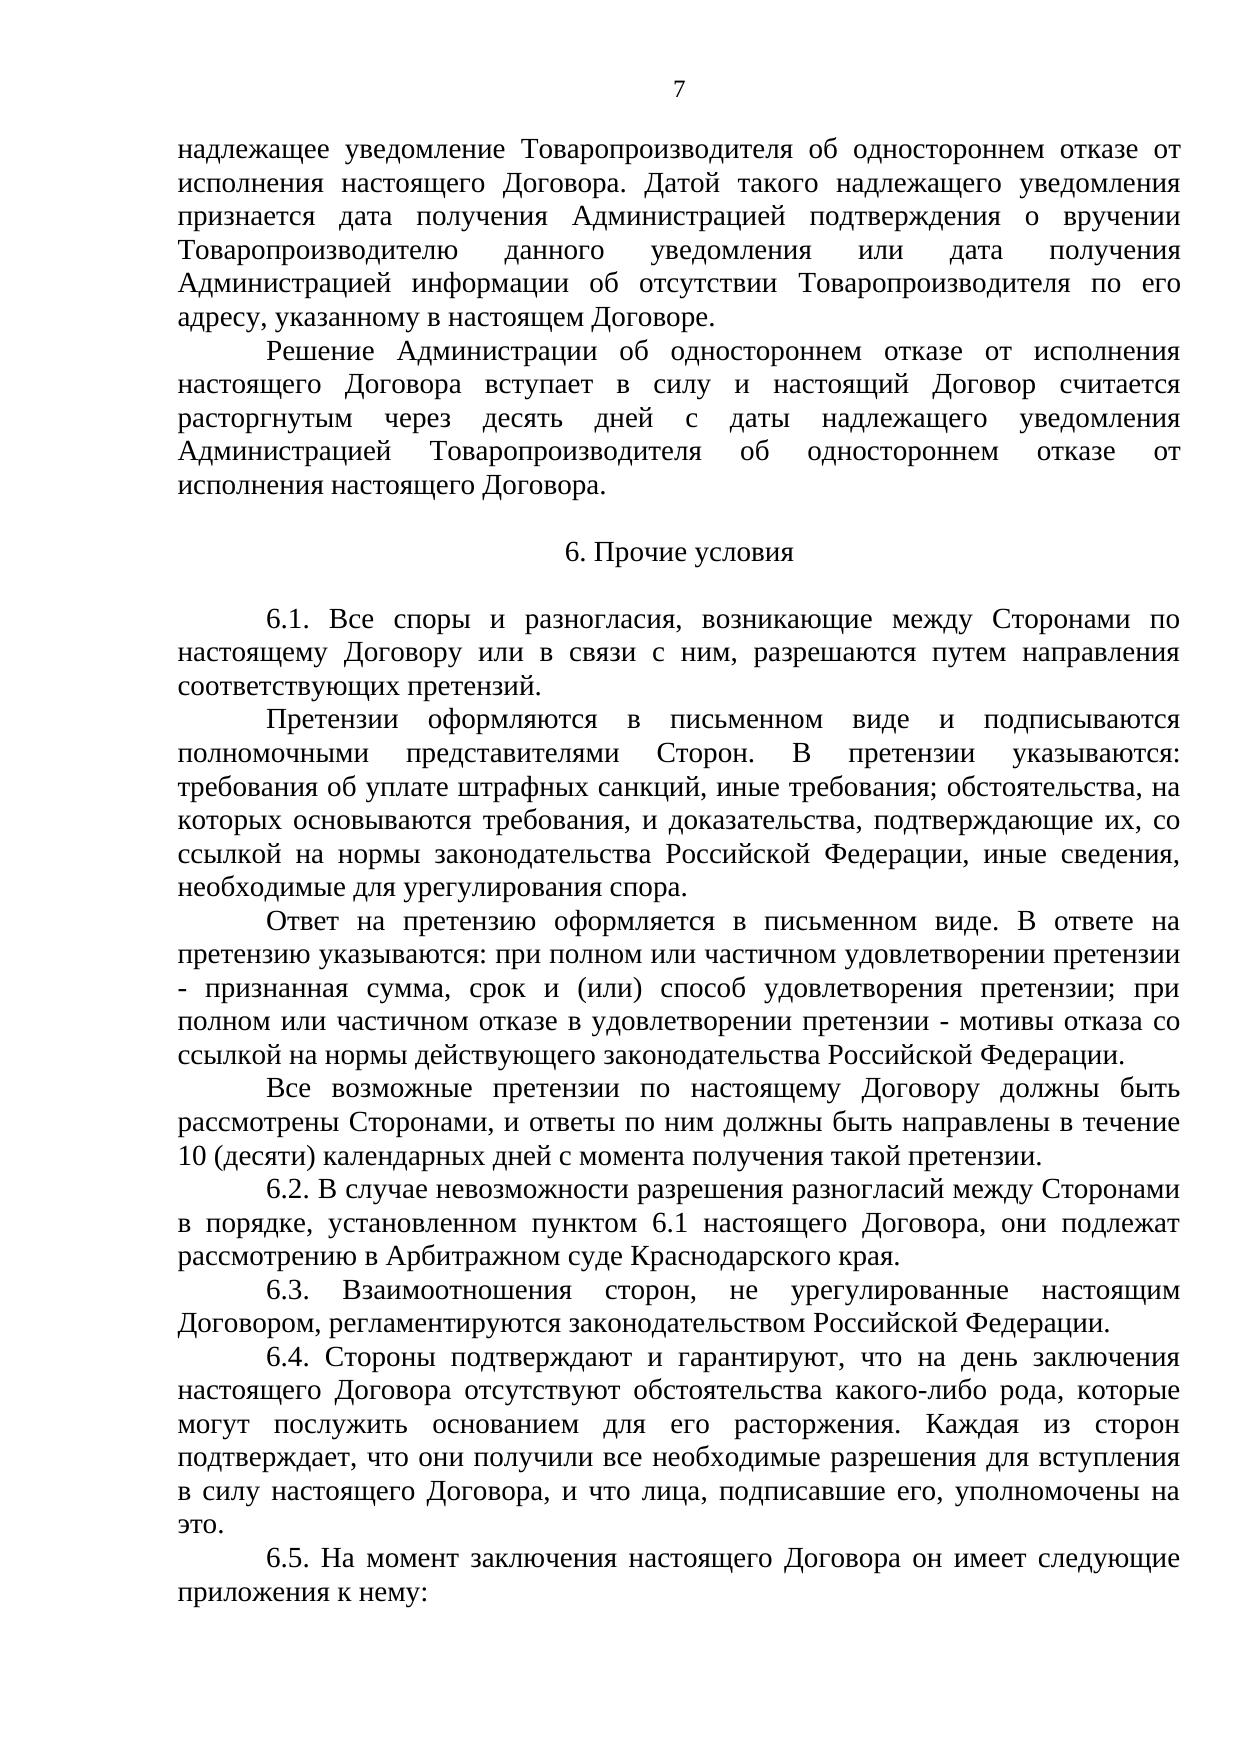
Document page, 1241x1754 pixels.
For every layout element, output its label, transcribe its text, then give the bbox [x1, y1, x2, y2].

text Ответ на претензию оформляется в письменном виде. В ответе на претензию указываются: при полном или частичном удовлетворении претензии - признанная сумма, срок и (или) способ удовлетворения претензии; при полном или частичном отказе в удовлетворении претензии - мотивы отказа со ссылкой на нормы действующего законодательства Российской Федерации. [177, 903, 1181, 1071]
text 6.4. Стороны подтверждают и гарантируют, что на день заключения настоящего Договора отсутствуют обстоятельства какого-либо рода, которые могут послужить основанием для его расторжения. Каждая из сторон подтверждает, что они получили все необходимые разрешения для вступления в силу настоящего Договора, и что лица, подписавшие его, уполномочены на это. [177, 1339, 1181, 1540]
text Претензии оформляются в письменном виде и подписываются полномочными представителями Сторон. В претензии указываются: требования об уплате штрафных санкций, иные требования; обстоятельства, на которых основываются требования, и доказательства, подтверждающие их, со ссылкой на нормы законодательства Российской Федерации, иные сведения, необходимые для урегулирования спора. [177, 702, 1181, 903]
text Решение Администрации об одностороннем отказе от исполнения настоящего Договора вступает в силу и настоящий Договор считается расторгнутым через десять дней с даты надлежащего уведомления Администрацией Товаропроизводителя об одностороннем отказе от исполнения настоящего Договора. [177, 333, 1181, 500]
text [177, 131, 1181, 333]
text 6. Прочие условия [177, 534, 1181, 567]
text 6.5. На момент заключения настоящего Договора он имеет следующие приложения к нему: [177, 1540, 1181, 1607]
text 6.3. Взаимоотношения сторон, не урегулированные настоящим Договором, регламентируются законодательством Российской Федерации. [177, 1272, 1181, 1339]
text 6.1. Все споры и разногласия, возникающие между Сторонами по настоящему Договору или в связи с ним, разрешаются путем направления соответствующих претензий. [177, 601, 1181, 702]
text Все возможные претензии по настоящему Договору должны быть рассмотрены Сторонами, и ответы по ним должны быть направлены в течение 10 (десяти) календарных дней с момента получения такой претензии. [177, 1071, 1181, 1171]
text 6.2. В случае невозможности разрешения разногласий между Сторонами в порядке, установленном пунктом 6.1 настоящего Договора, они подлежат рассмотрению в Арбитражном суде Краснодарского края. [177, 1171, 1181, 1272]
